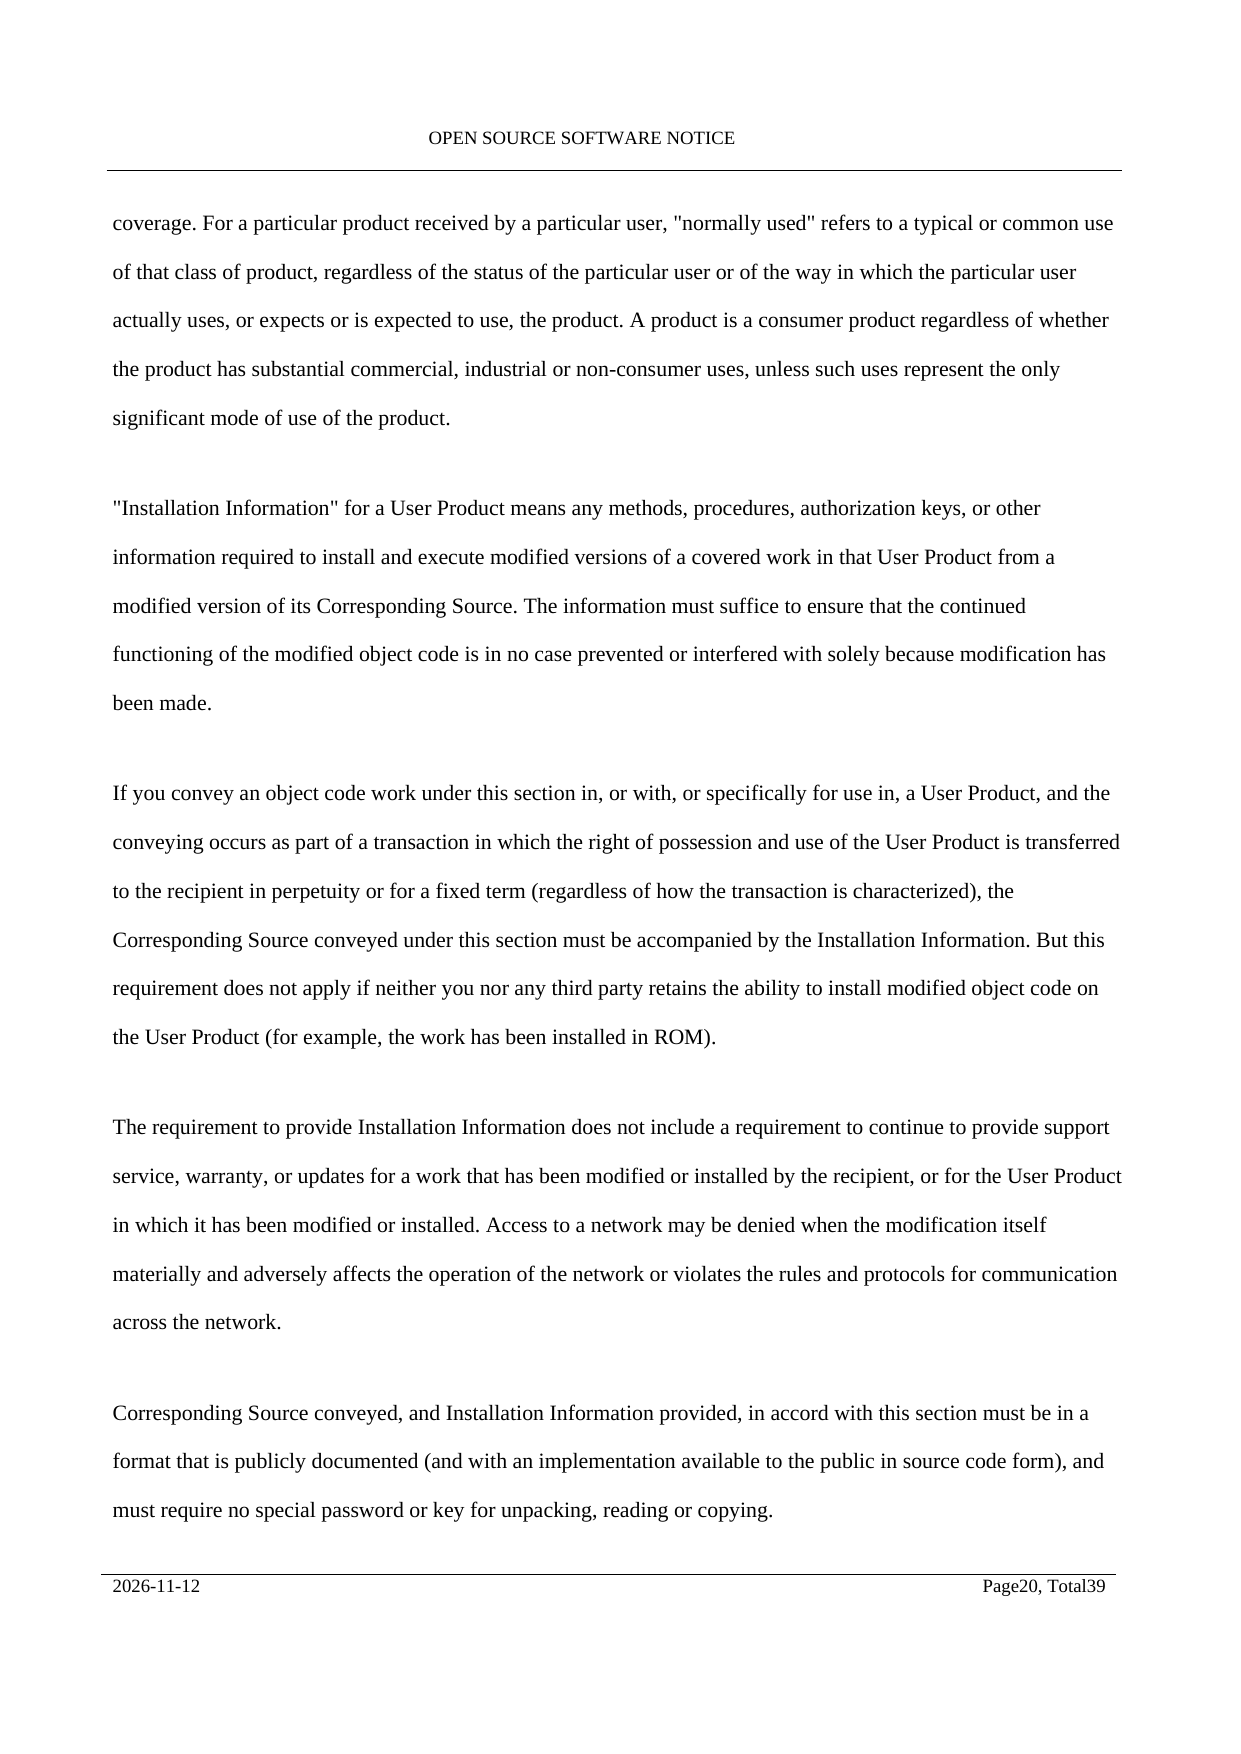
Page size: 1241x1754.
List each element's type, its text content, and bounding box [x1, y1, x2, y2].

text The requirement to provide Installation Information does not include a requirement to continue to provide support service, warranty, or updates for a work that has been modified or installed by the recipient, or for the User Product in which it has been modified or installed. Access to a network may be denied when the modification itself materially and adversely affects the operation of the network or violates the rules and protocols for communication across the network. [112, 1111, 1128, 1338]
text If you convey an object code work under this section in, or with, or specifically for use in, a User Product, and the conveying occurs as part of a transaction in which the right of possession and use of the User Product is transferred to the recipient in perpetuity or for a fixed term (regardless of how the transaction is characterized), the Corresponding Source conveyed under this section must be accompanied by the Installation Information. But this requirement does not apply if neither you nor any third party retains the ability to install modified object code on the User Product (for example, the work has been installed in ROM). [112, 777, 1128, 1053]
text Corresponding Source conveyed, and Installation Information provided, in accord with this section must be in a format that is publicly documented (and with an implementation available to the public in source code form), and must require no special password or key for unpacking, reading or copying. [112, 1396, 1128, 1526]
text "Installation Information" for a User Product means any methods, procedures, authorization keys, or other information required to install and execute modified versions of a covered work in that User Product from a modified version of its Corresponding Source. The information must suffice to ensure that the continued functioning of the modified object code is in no case prevented or interfered with solely because modification has been made. [112, 492, 1128, 719]
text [112, 206, 1128, 434]
